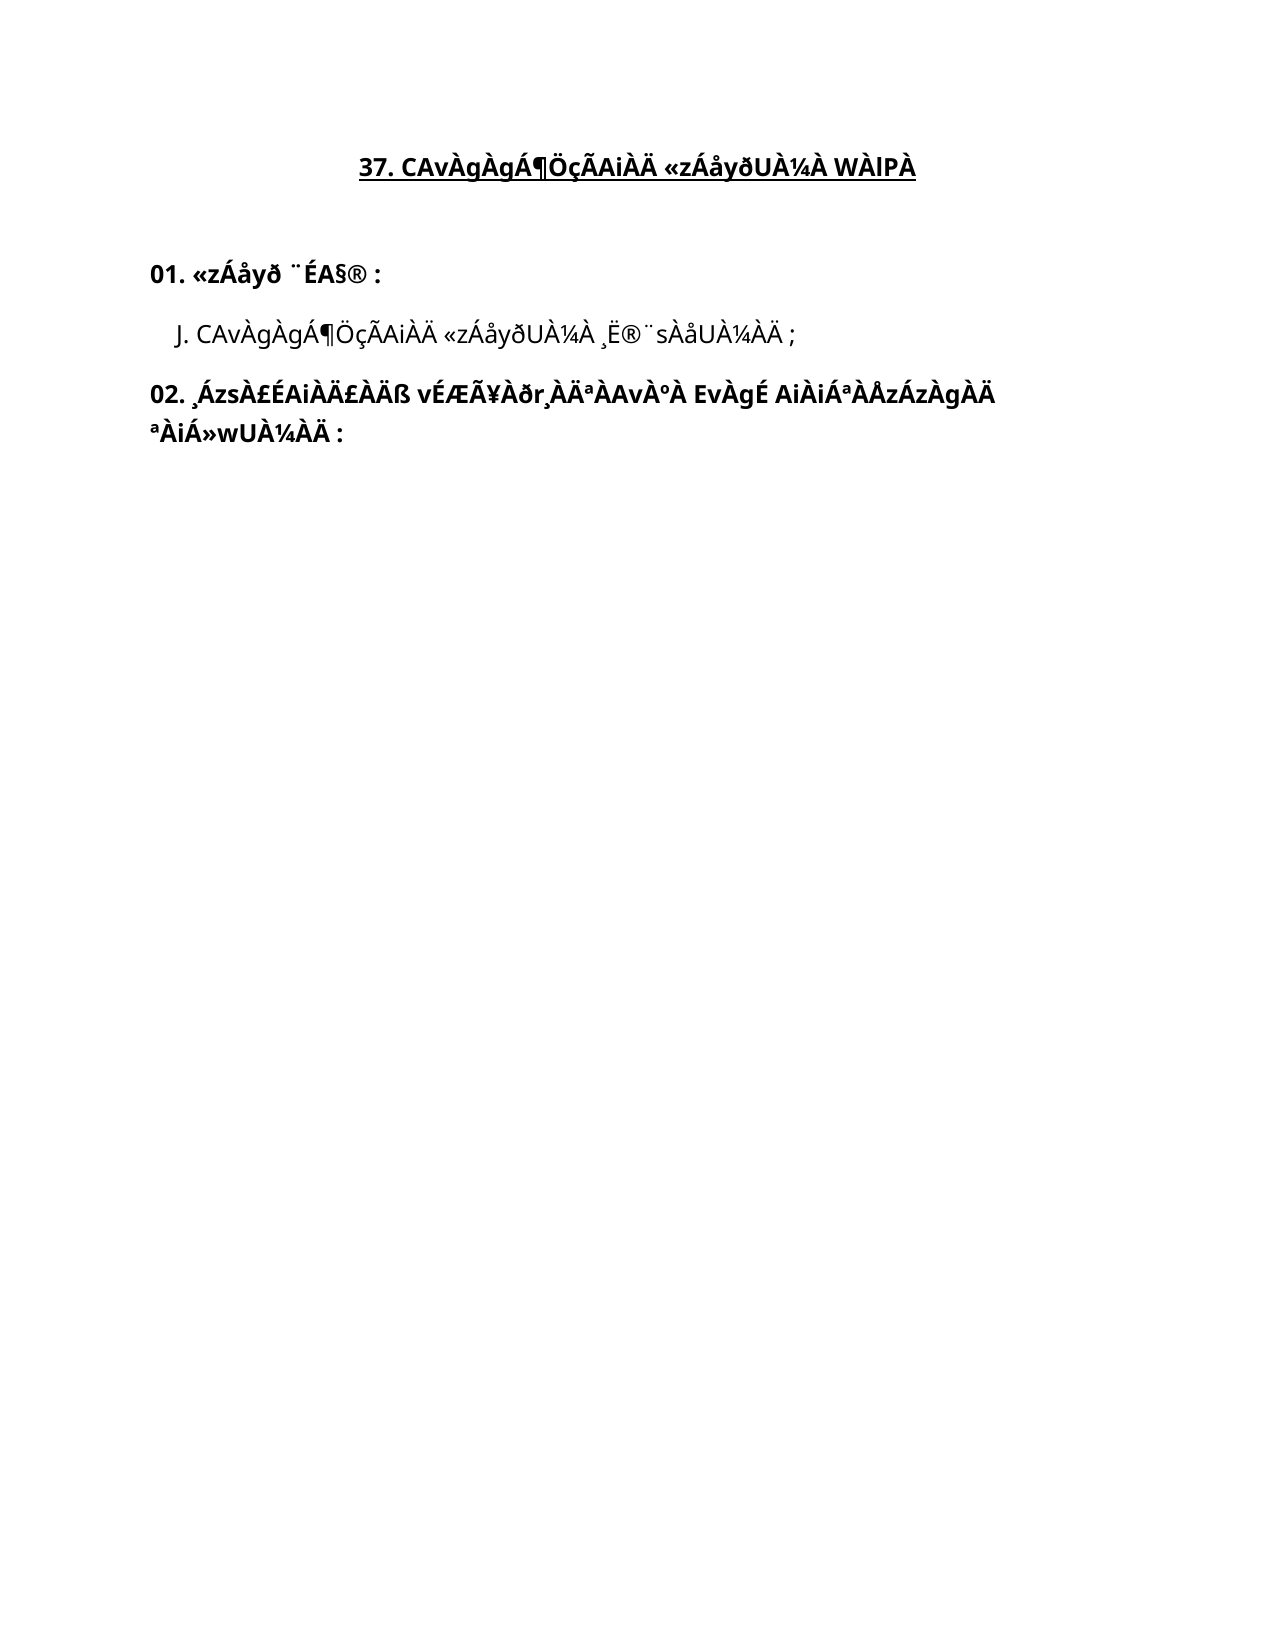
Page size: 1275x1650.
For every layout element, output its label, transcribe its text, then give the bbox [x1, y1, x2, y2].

text 01. «zÁåyð ¨ÉA§® : [150, 257, 1125, 291]
text J. CAvÀgÀgÁ¶ÖçÃAiÀÄ «zÁåyðUÀ¼À ¸Ë®¨sÀåUÀ¼ÀÄ ; [150, 317, 1125, 351]
text 02. ¸ÁzsÀ£ÉAiÀÄ£ÀÄß vÉÆÃ¥Àðr¸ÀÄªÀAvÀºÀ EvÀgÉ AiÀiÁªÀÅzÁzÀgÀÄ ªÀiÁ»wUÀ¼ÀÄ : [150, 377, 1125, 450]
text 37. CAvÀgÀgÁ¶ÖçÃAiÀÄ «zÁåyðUÀ¼À WÀlPÀ [150, 150, 1125, 184]
